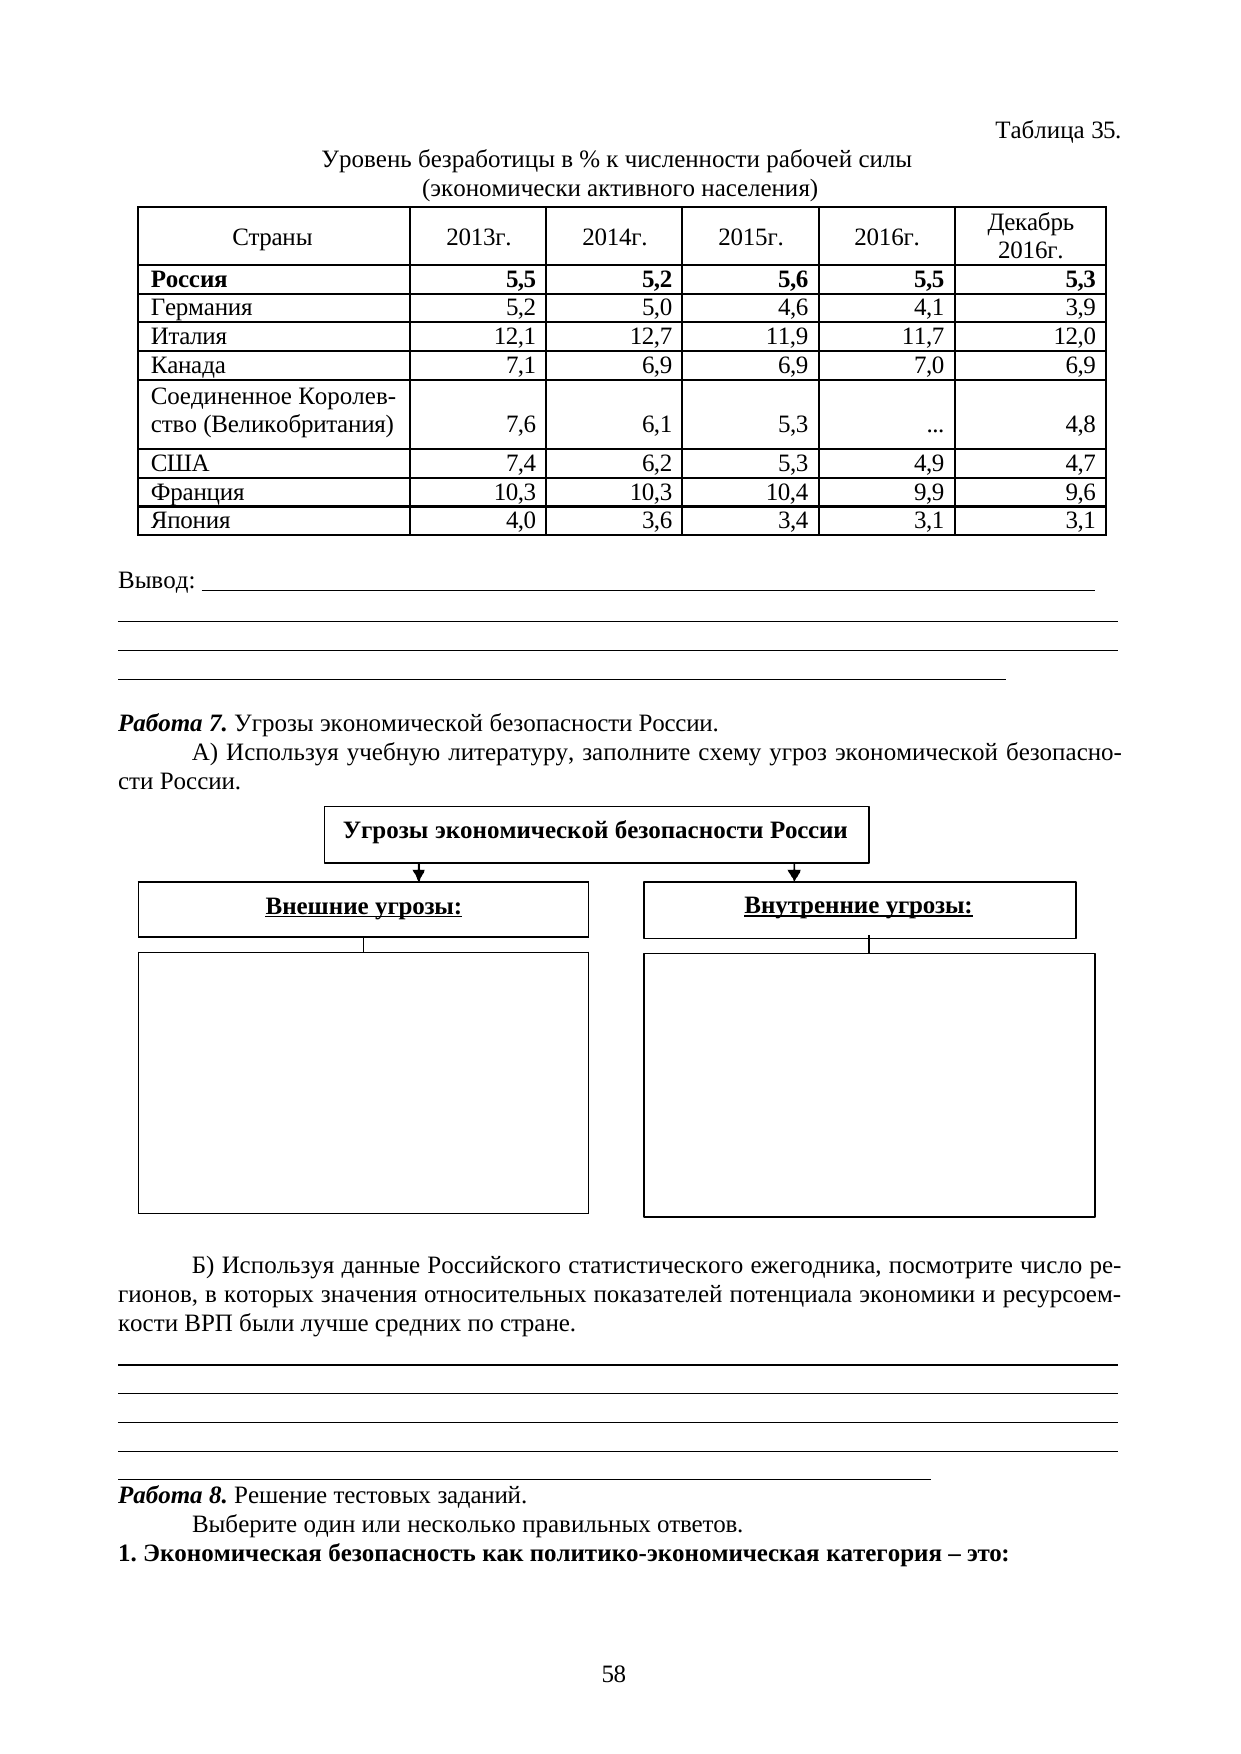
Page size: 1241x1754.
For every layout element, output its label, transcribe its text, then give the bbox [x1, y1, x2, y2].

picture [412, 864, 425, 881]
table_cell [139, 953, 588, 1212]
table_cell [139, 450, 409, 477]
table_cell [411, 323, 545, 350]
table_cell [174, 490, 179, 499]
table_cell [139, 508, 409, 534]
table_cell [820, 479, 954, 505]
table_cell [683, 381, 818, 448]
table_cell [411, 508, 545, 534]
text Работа 7. Угрозы экономической безопасности России. [118, 708, 1153, 737]
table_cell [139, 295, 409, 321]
text Работа 8. Решение тестовых заданий. [118, 1477, 1153, 1509]
text Б) Используя данные Российского статистического ежегодника, посмотрите число ре- гионов, в которых значения относительных показателей потенциала экономики и ресурсоем- кости ВРП были лучше средних по стране. [118, 1250, 1122, 1337]
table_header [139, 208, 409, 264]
subtitle Экономическая безопасность как политико-экономическая категория – это: [118, 1538, 1153, 1567]
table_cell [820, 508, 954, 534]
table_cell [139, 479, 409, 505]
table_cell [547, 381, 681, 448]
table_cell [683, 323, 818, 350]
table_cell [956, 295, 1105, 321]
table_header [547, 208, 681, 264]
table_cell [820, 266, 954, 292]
text Вывод: [118, 565, 1153, 593]
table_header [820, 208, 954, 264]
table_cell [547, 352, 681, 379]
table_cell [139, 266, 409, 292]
text Таблица 35. [995, 115, 1153, 144]
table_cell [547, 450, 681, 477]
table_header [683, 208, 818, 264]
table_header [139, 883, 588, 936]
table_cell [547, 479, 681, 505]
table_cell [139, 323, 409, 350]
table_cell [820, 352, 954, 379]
text А) Используя учебную литературу, заполните схему угроз экономической безопасно- сти России. [118, 737, 1122, 795]
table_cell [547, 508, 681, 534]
text Уровень безработицы в % к численности рабочей силы (экономически активного населения) [321, 144, 1049, 201]
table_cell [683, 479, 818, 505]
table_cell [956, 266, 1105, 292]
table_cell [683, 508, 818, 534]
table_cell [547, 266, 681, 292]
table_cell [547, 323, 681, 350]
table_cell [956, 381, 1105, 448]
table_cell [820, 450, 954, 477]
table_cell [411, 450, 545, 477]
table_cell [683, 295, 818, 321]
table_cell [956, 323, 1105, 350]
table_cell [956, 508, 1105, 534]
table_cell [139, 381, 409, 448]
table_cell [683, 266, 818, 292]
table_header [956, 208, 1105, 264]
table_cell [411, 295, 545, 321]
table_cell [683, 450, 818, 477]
picture [787, 864, 801, 881]
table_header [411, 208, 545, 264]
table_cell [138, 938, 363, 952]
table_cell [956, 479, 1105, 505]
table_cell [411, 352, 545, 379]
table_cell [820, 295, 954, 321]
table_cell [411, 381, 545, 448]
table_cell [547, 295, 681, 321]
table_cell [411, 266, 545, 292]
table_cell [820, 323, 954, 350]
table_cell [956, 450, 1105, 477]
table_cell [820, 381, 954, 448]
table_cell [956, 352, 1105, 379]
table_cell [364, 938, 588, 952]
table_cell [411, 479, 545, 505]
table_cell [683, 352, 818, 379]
text Выберите один или несколько правильных ответов. [192, 1509, 1153, 1538]
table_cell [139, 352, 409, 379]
